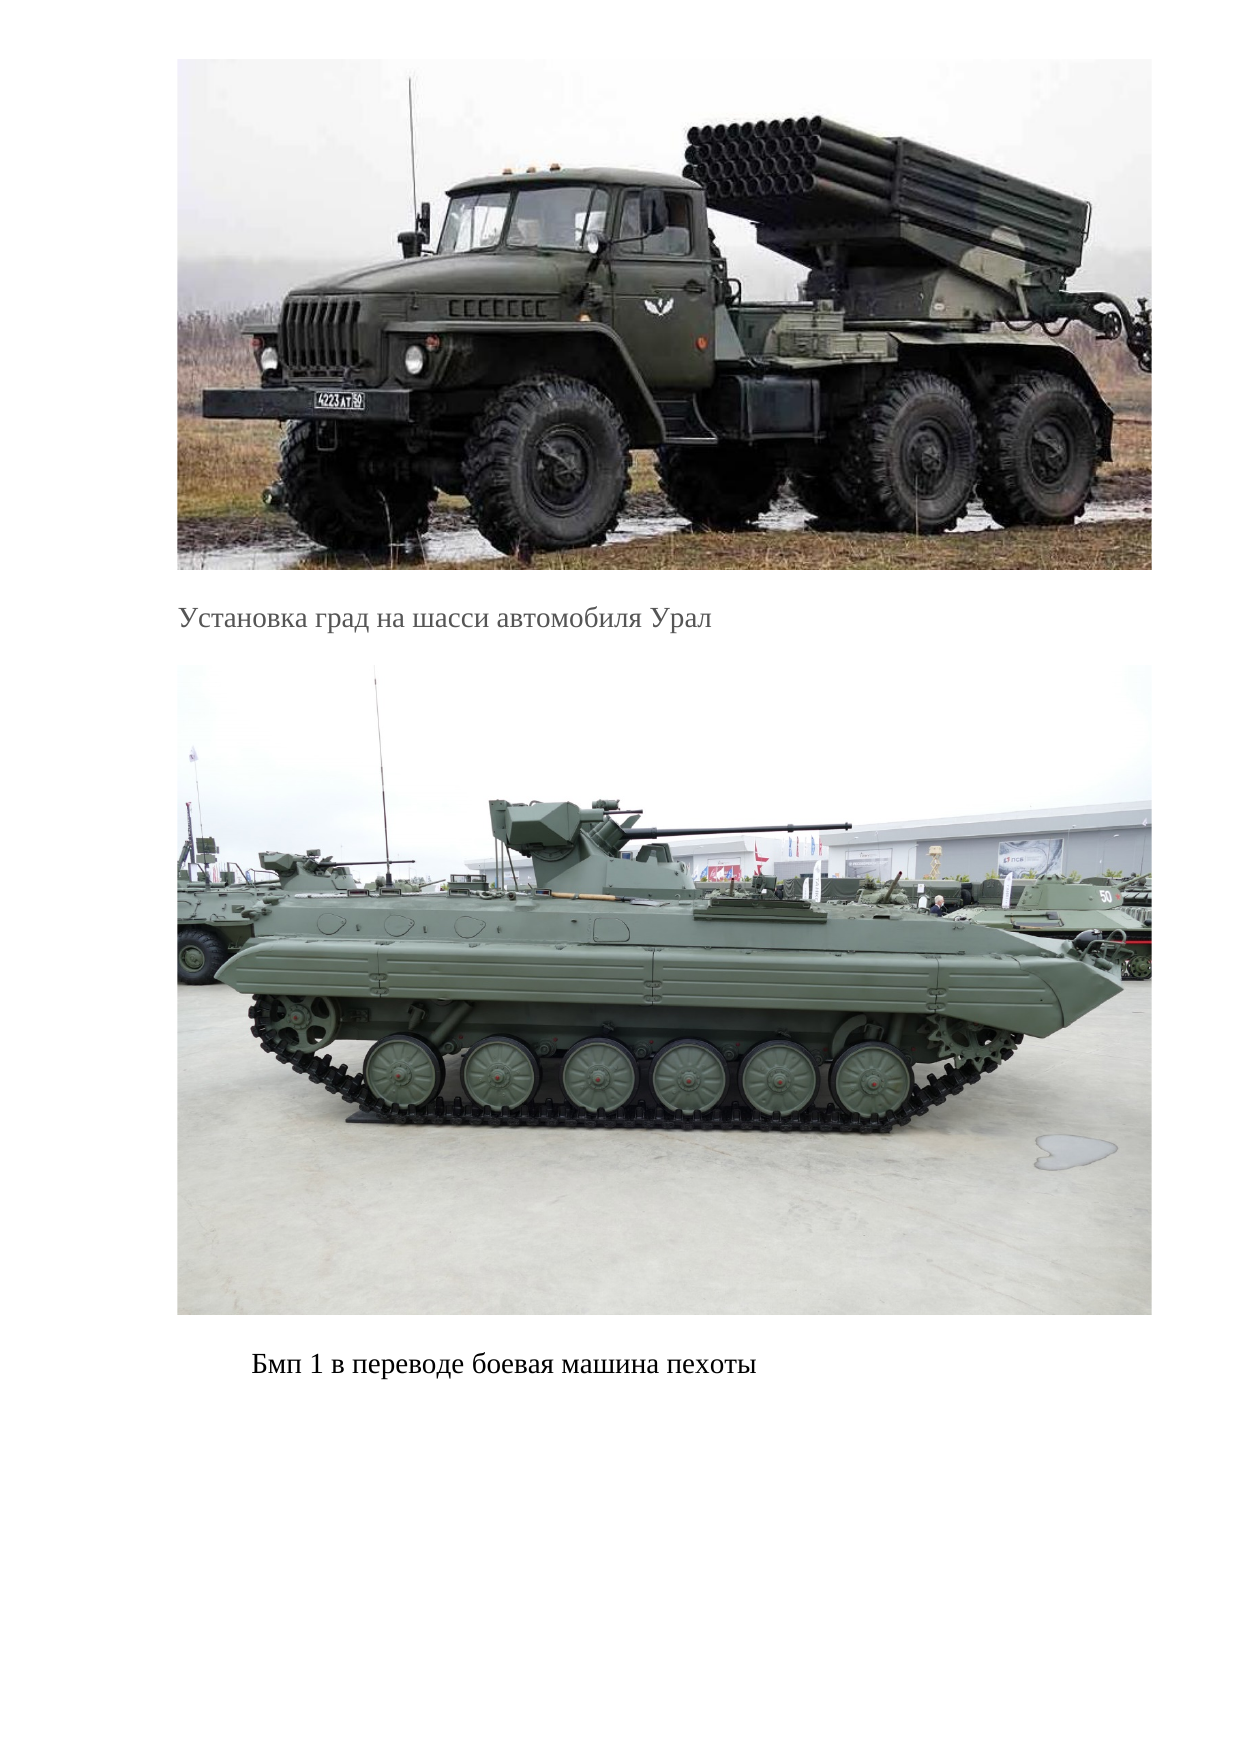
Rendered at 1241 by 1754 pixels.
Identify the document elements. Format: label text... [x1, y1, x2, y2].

picture [177, 59, 1152, 570]
text Установка град на шасси автомобиля Урал [177, 600, 1152, 634]
text Бмп 1 в переводе боевая машина пехоты [177, 1346, 1152, 1379]
picture [177, 665, 1152, 1315]
